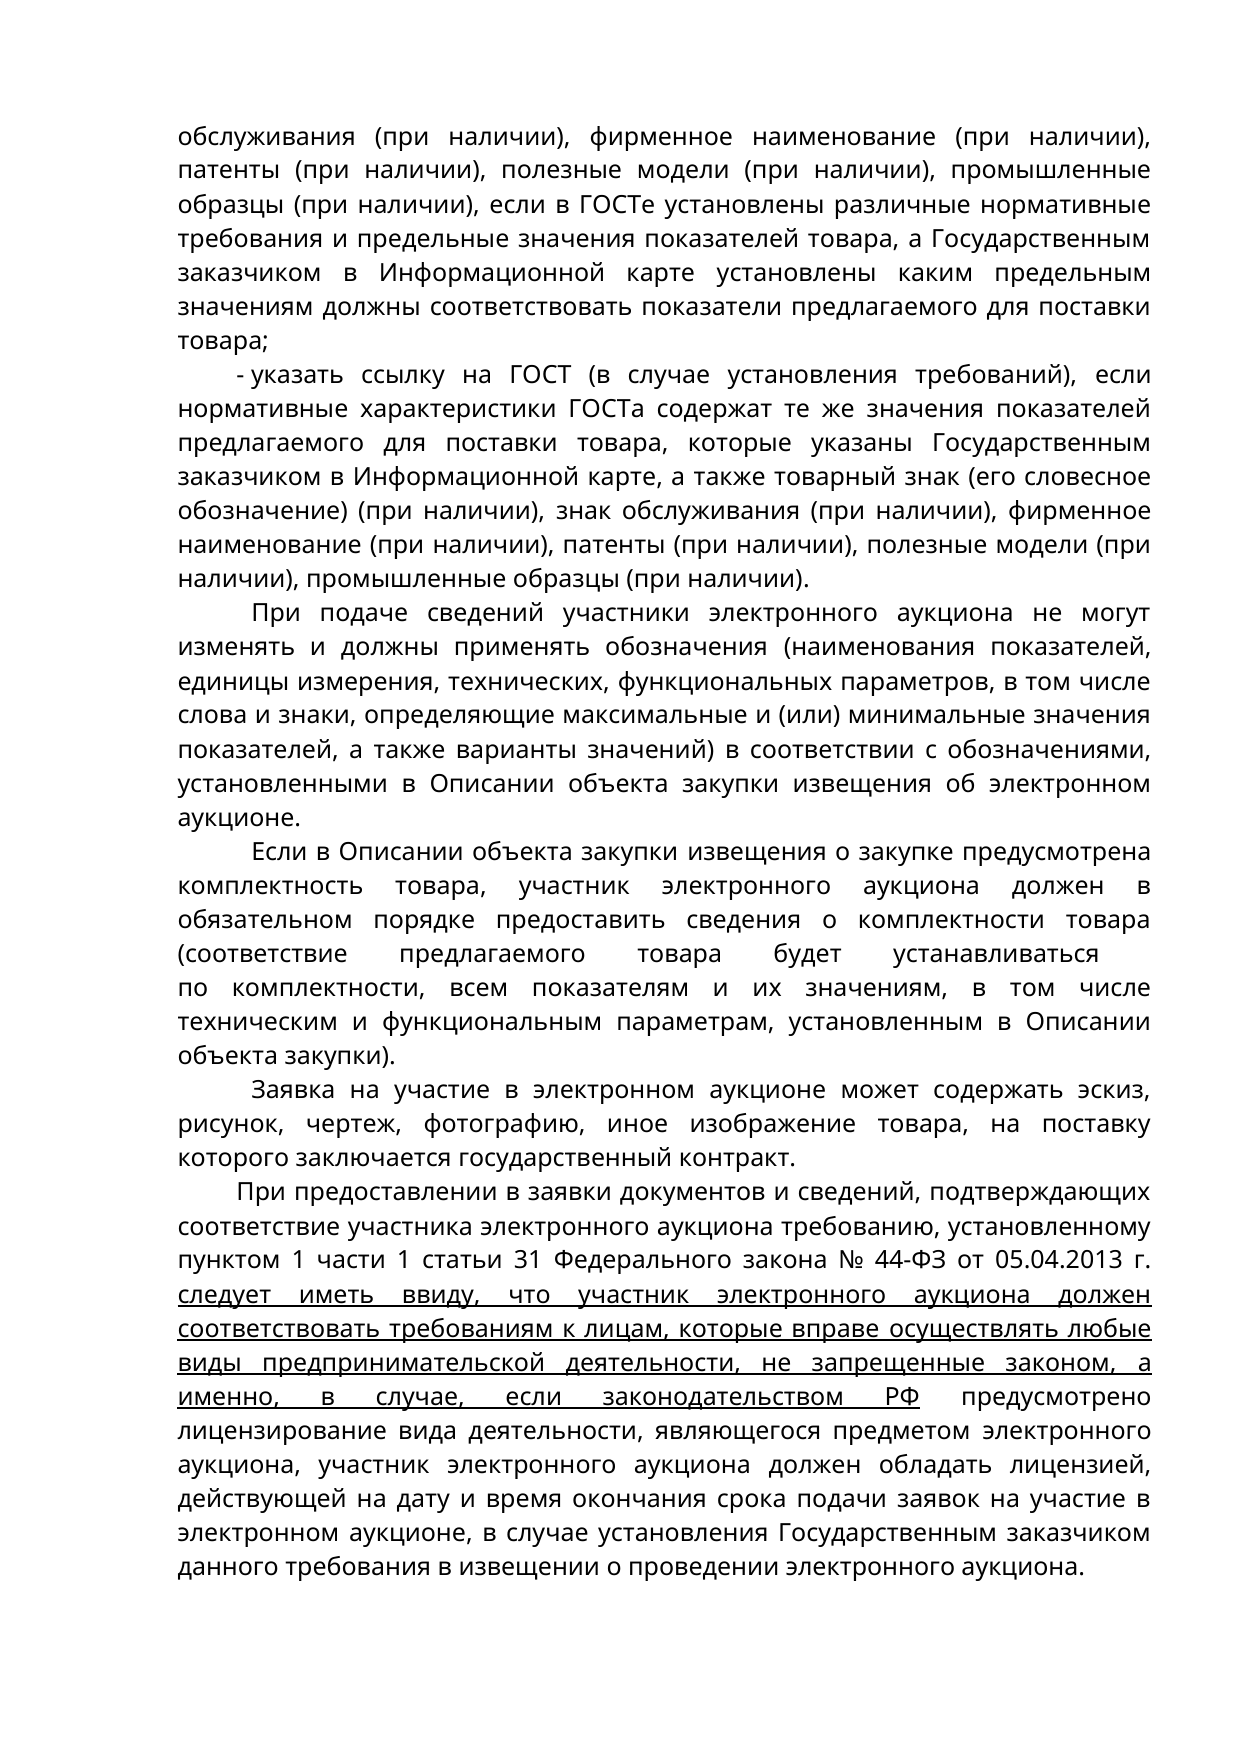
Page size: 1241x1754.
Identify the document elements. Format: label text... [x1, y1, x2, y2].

text При подаче сведений участники электронного аукциона не могут изменять и должны применять обозначения (наименования показателей, единицы измерения, технических, функциональных параметров, в том числе слова и знаки, определяющие максимальные и (или) минимальные значения показателей, а также варианты значений) в соответствии с обозначениями, установленными в Описании объекта закупки извещения об электронном аукционе. [177, 595, 1152, 833]
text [177, 118, 1152, 357]
text При предоставлении в заявки документов и сведений, подтверждающих соответствие участника электронного аукциона требованию, установленному пунктом 1 части 1 статьи 31 Федерального закона № 44-ФЗ от 05.04.2013 г. следует иметь ввиду, что участник электронного аукциона должен соответствовать требованиям к лицам, которые вправе осуществлять любые виды предпринимательской деятельности, не запрещенные законом, а именно, в случае, если законодательством РФ предусмотрено лицензирование вида деятельности, являющегося предметом электронного аукциона, участник электронного аукциона должен обладать лицензией, действующей на дату и время окончания срока подачи заявок на участие в электронном аукционе, в случае установления Государственным заказчиком данного требования в извещении о проведении электронного аукциона. [177, 1375, 1152, 1583]
text Если в Описании объекта закупки извещения о закупке предусмотрена комплектность товара, участник электронного аукциона должен в обязательном порядке предоставить сведения о комплектности товара (соответствие предлагаемого товара будет устанавливаться по комплектности, всем показателям и их значениям, в том числе техническим и функциональным параметрам, установленным в Описании объекта закупки). [177, 833, 1152, 1072]
text - указать ссылку на ГОСТ (в случае установления требований), если нормативные характеристики ГОСТа содержат те же значения показателей предлагаемого для поставки товара, которые указаны Государственным заказчиком в Информационной карте, а также товарный знак (его словесное обозначение) (при наличии), знак обслуживания (при наличии), фирменное наименование (при наличии), патенты (при наличии), полезные модели (при наличии), промышленные образцы (при наличии). [177, 357, 1152, 595]
text Заявка на участие в электронном аукционе может содержать эскиз, рисунок, чертеж, фотографию, иное изображение товара, на поставку которого заключается государственный контракт. [177, 1072, 1152, 1174]
text При предоставлении в заявки документов и сведений, подтверждающих соответствие участника электронного аукциона требованию, установленному пунктом 1 части 1 статьи 31 Федерального закона № 44-ФЗ от 05.04.2013 г. следует иметь ввиду, что участник электронного аукциона должен соответствовать требованиям к лицам, которые вправе осуществлять любые виды предпринимательской деятельности, не запрещенные законом, а именно, в случае, если законодательством РФ предусмотрено лицензирование вида деятельности, являющегося предметом электронного аукциона, участник электронного аукциона должен обладать лицензией, действующей на дату и время окончания срока подачи заявок на участие в электронном аукционе, в случае установления Государственным заказчиком данного требования в извещении о проведении электронного аукциона. [177, 1174, 1152, 1305]
